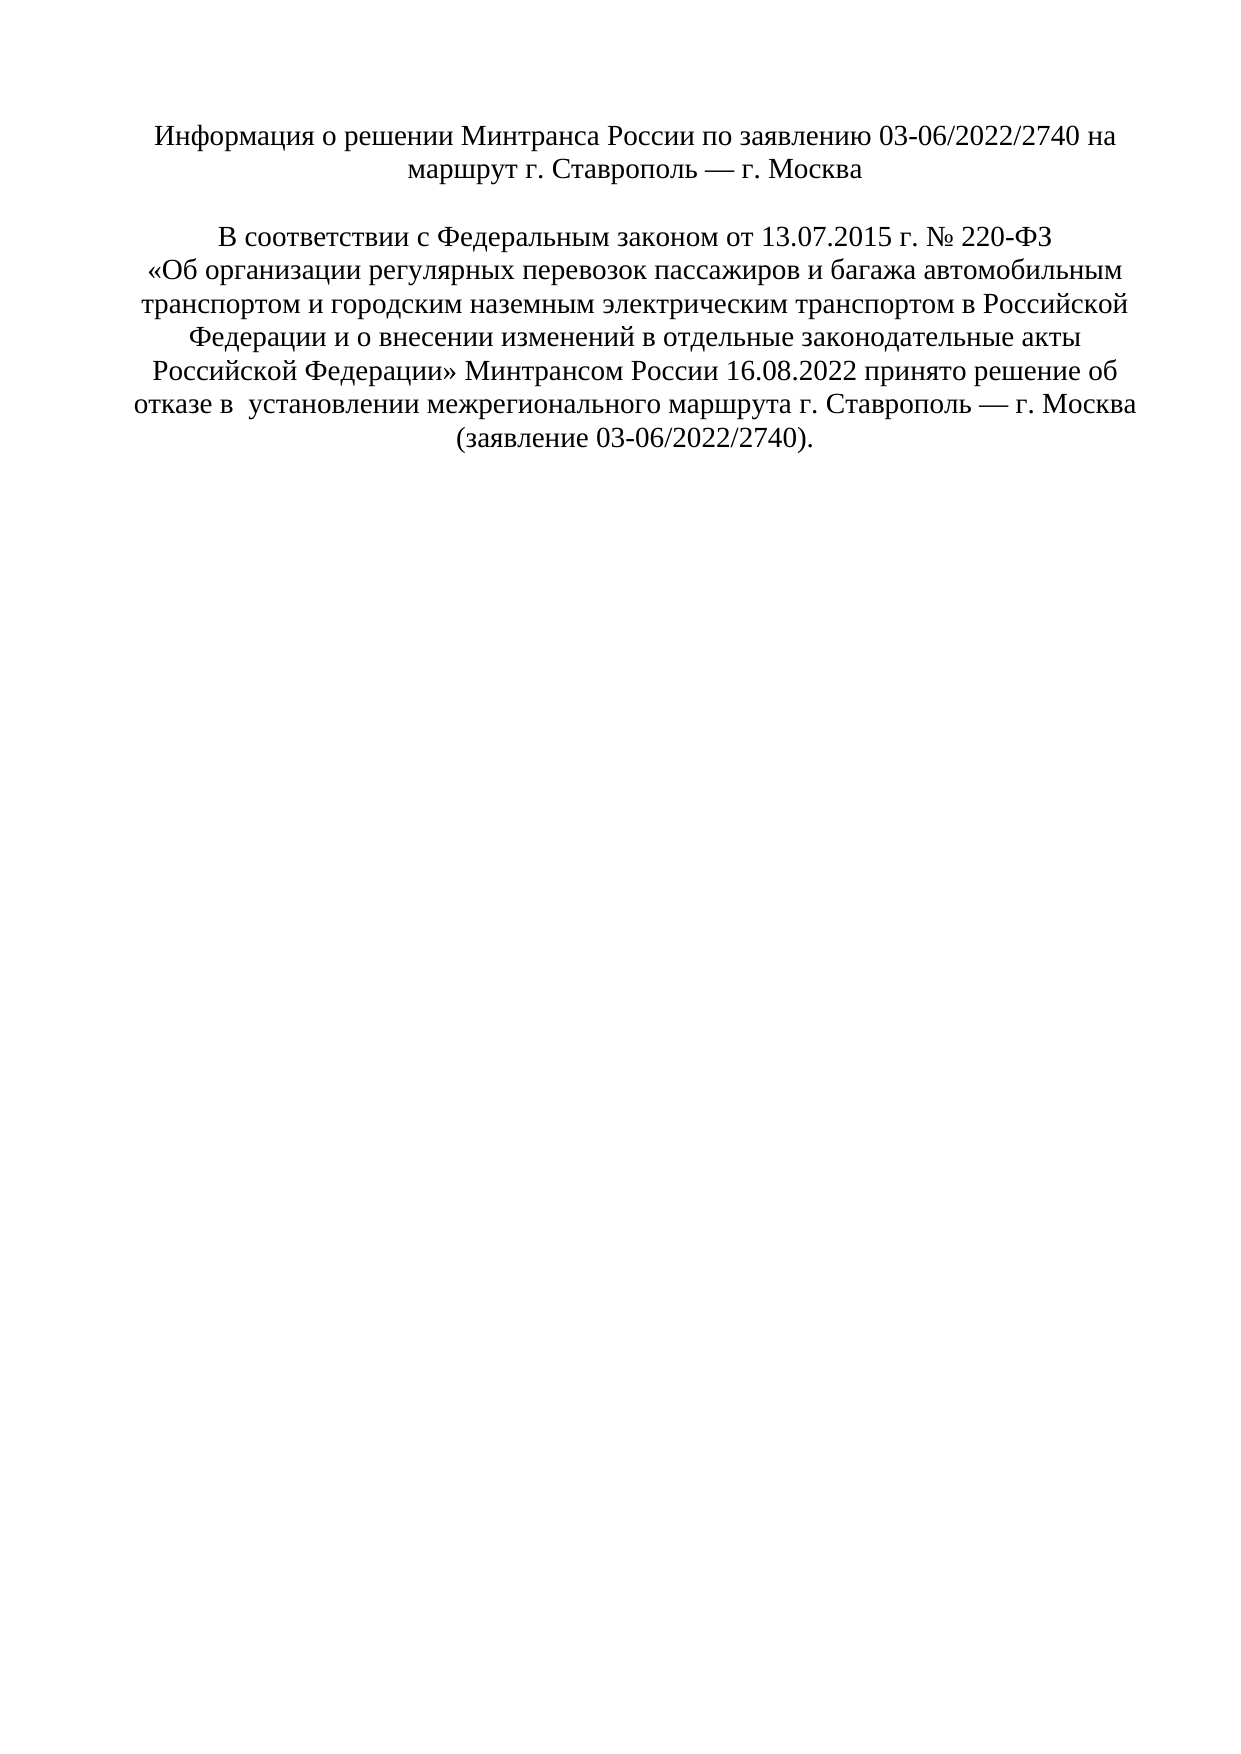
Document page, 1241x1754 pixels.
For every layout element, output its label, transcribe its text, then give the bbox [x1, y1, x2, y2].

text В соответствии с Федеральным законом от 13.07.2015 г. № 220-ФЗ «Об организации регулярных перевозок пассажиров и багажа автомобильным транспортом и городским наземным электрическим транспортом в Российской Федерации и о внесении изменений в отдельные законодательные акты Российской Федерации» Минтрансом России 16.08.2022 принято решение об отказе в установлении межрегионального маршрута г. Ставрополь — г. Москва (заявление 03-06/2022/2740). [118, 219, 1152, 453]
text Информация о решении Минтранса России по заявлению 03-06/2022/2740 на маршрут г. Ставрополь — г. Москва [118, 118, 1152, 185]
